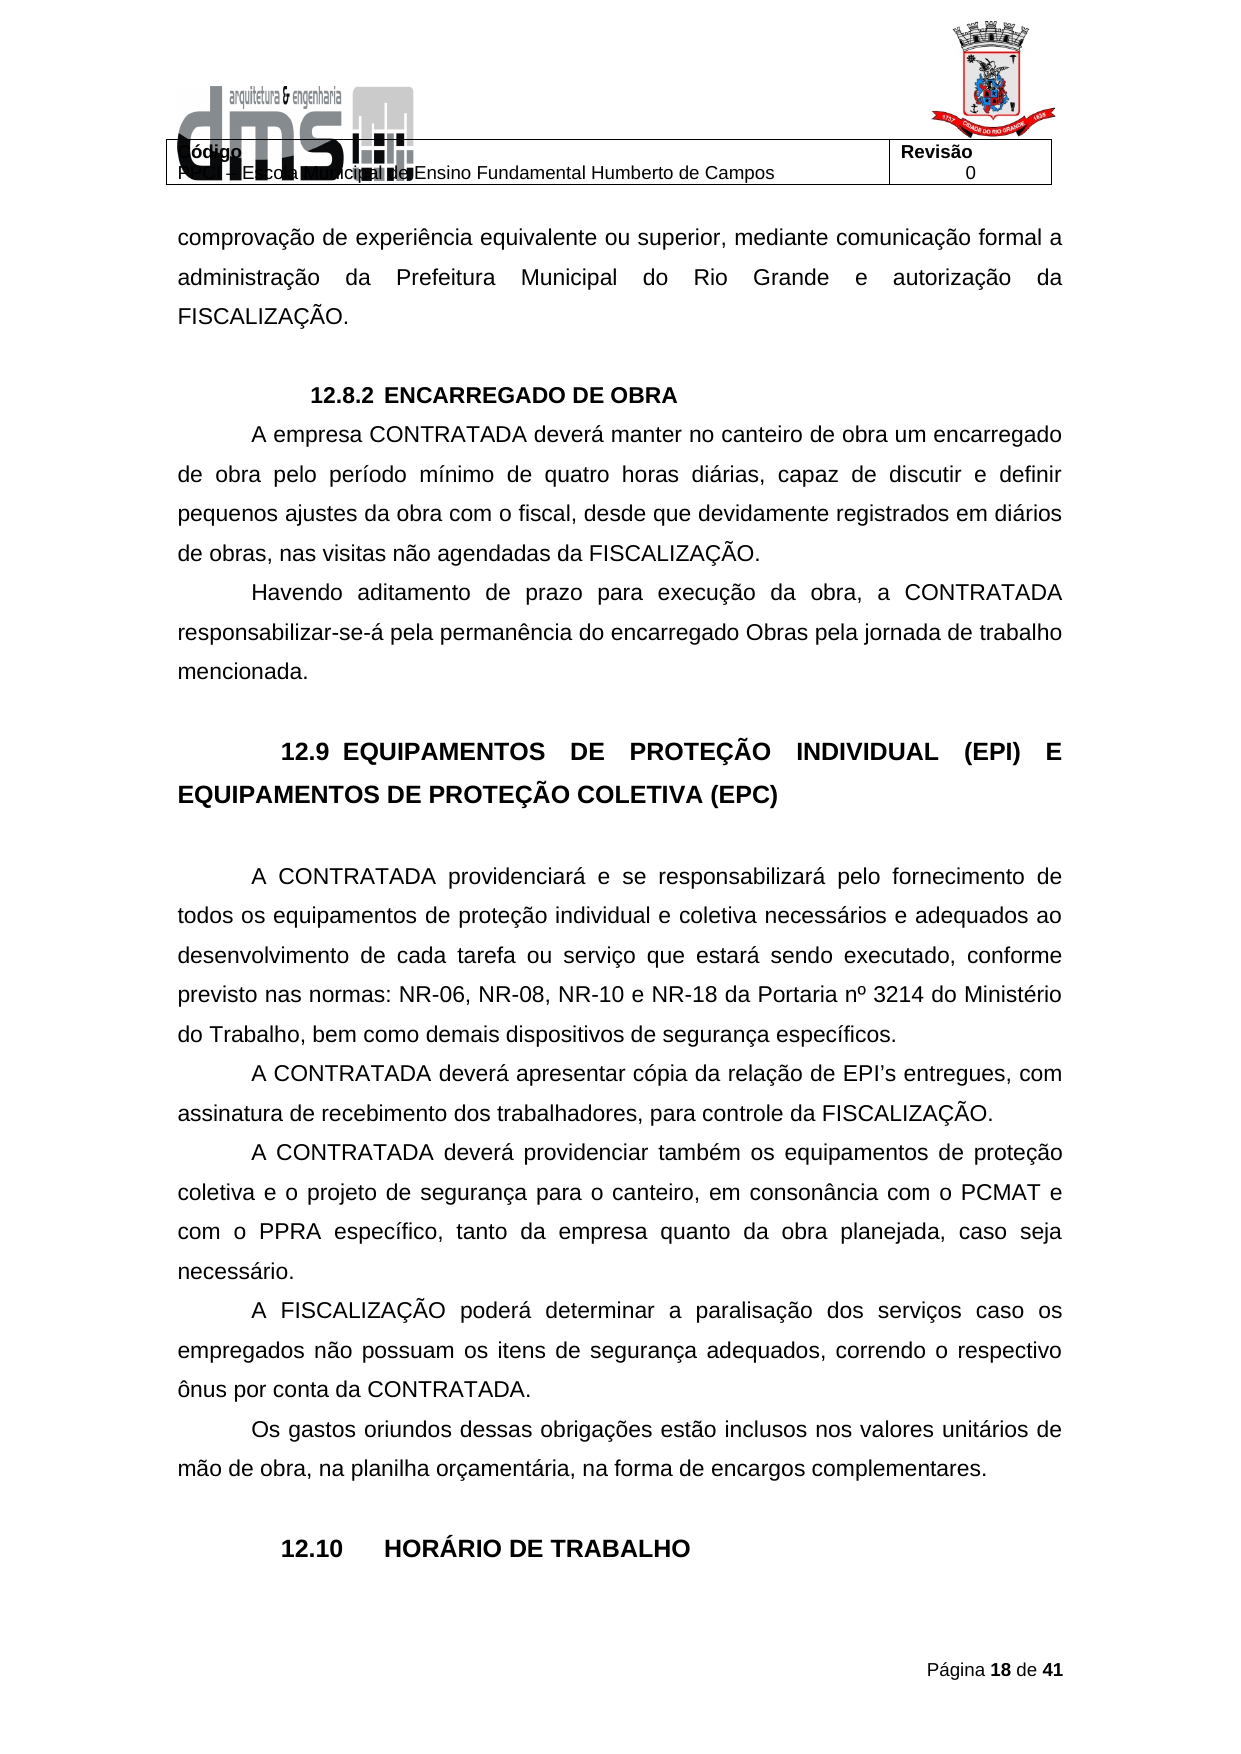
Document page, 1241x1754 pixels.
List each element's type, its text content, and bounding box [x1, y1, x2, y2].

subtitle EQUIPAMENTOS DE PROTEÇÃO INDIVIDUAL (EPI) E EQUIPAMENTOS DE PROTEÇÃO COLETIVA (EPC) [177, 737, 1063, 809]
picture [177, 140, 414, 181]
text A FISCALIZAÇÃO poderá determinar a paralisação dos serviços caso os empregados não possuam os itens de segurança adequados, correndo o respectivo ônus por conta da CONTRATADA. [177, 1297, 1063, 1403]
picture [931, 21, 1056, 138]
picture [177, 86, 414, 139]
subtitle HORÁRIO DE TRABALHO [177, 1534, 1063, 1563]
text A CONTRATADA deverá providenciar também os equipamentos de proteção coletiva e o projeto de segurança para o canteiro, em consonância com o PCMAT e com o PPRA específico, tanto da empresa quanto da obra planejada, caso seja necessário. [177, 1139, 1063, 1284]
text A empresa CONTRATADA deverá manter no canteiro de obra um encarregado de obra pelo período mínimo de quatro horas diárias, capaz de discutir e definir pequenos ajustes da obra com o fiscal, desde que devidamente registrados em diários de obras, nas visitas não agendadas da FISCALIZAÇÃO. [177, 421, 1063, 566]
text Os gastos oriundos dessas obrigações estão inclusos nos valores unitários de mão de obra, na planilha orçamentária, na forma de encargos complementares. [177, 1416, 1063, 1482]
subtitle ENCARREGADO DE OBRA [310, 382, 1063, 408]
text A CONTRATADA deverá apresentar cópia da relação de EPI’s entregues, com assinatura de recebimento dos trabalhadores, para controle da FISCALIZAÇÃO. [177, 1060, 1063, 1126]
text A CONTRATADA providenciará e se responsabilizará pelo fornecimento de todos os equipamentos de proteção individual e coletiva necessários e adequados ao desenvolvimento de cada tarefa ou serviço que estará sendo executado, conforme previsto nas normas: NR-06, NR-08, NR-10 e NR-18 da Portaria nº 3214 do Ministério do Trabalho, bem como demais dispositivos de segurança específicos. [177, 863, 1063, 1047]
text Havendo aditamento de prazo para execução da obra, a CONTRATADA responsabilizar-se-á pela permanência do encarregado Obras pela jornada de trabalho mencionada. [177, 579, 1063, 685]
